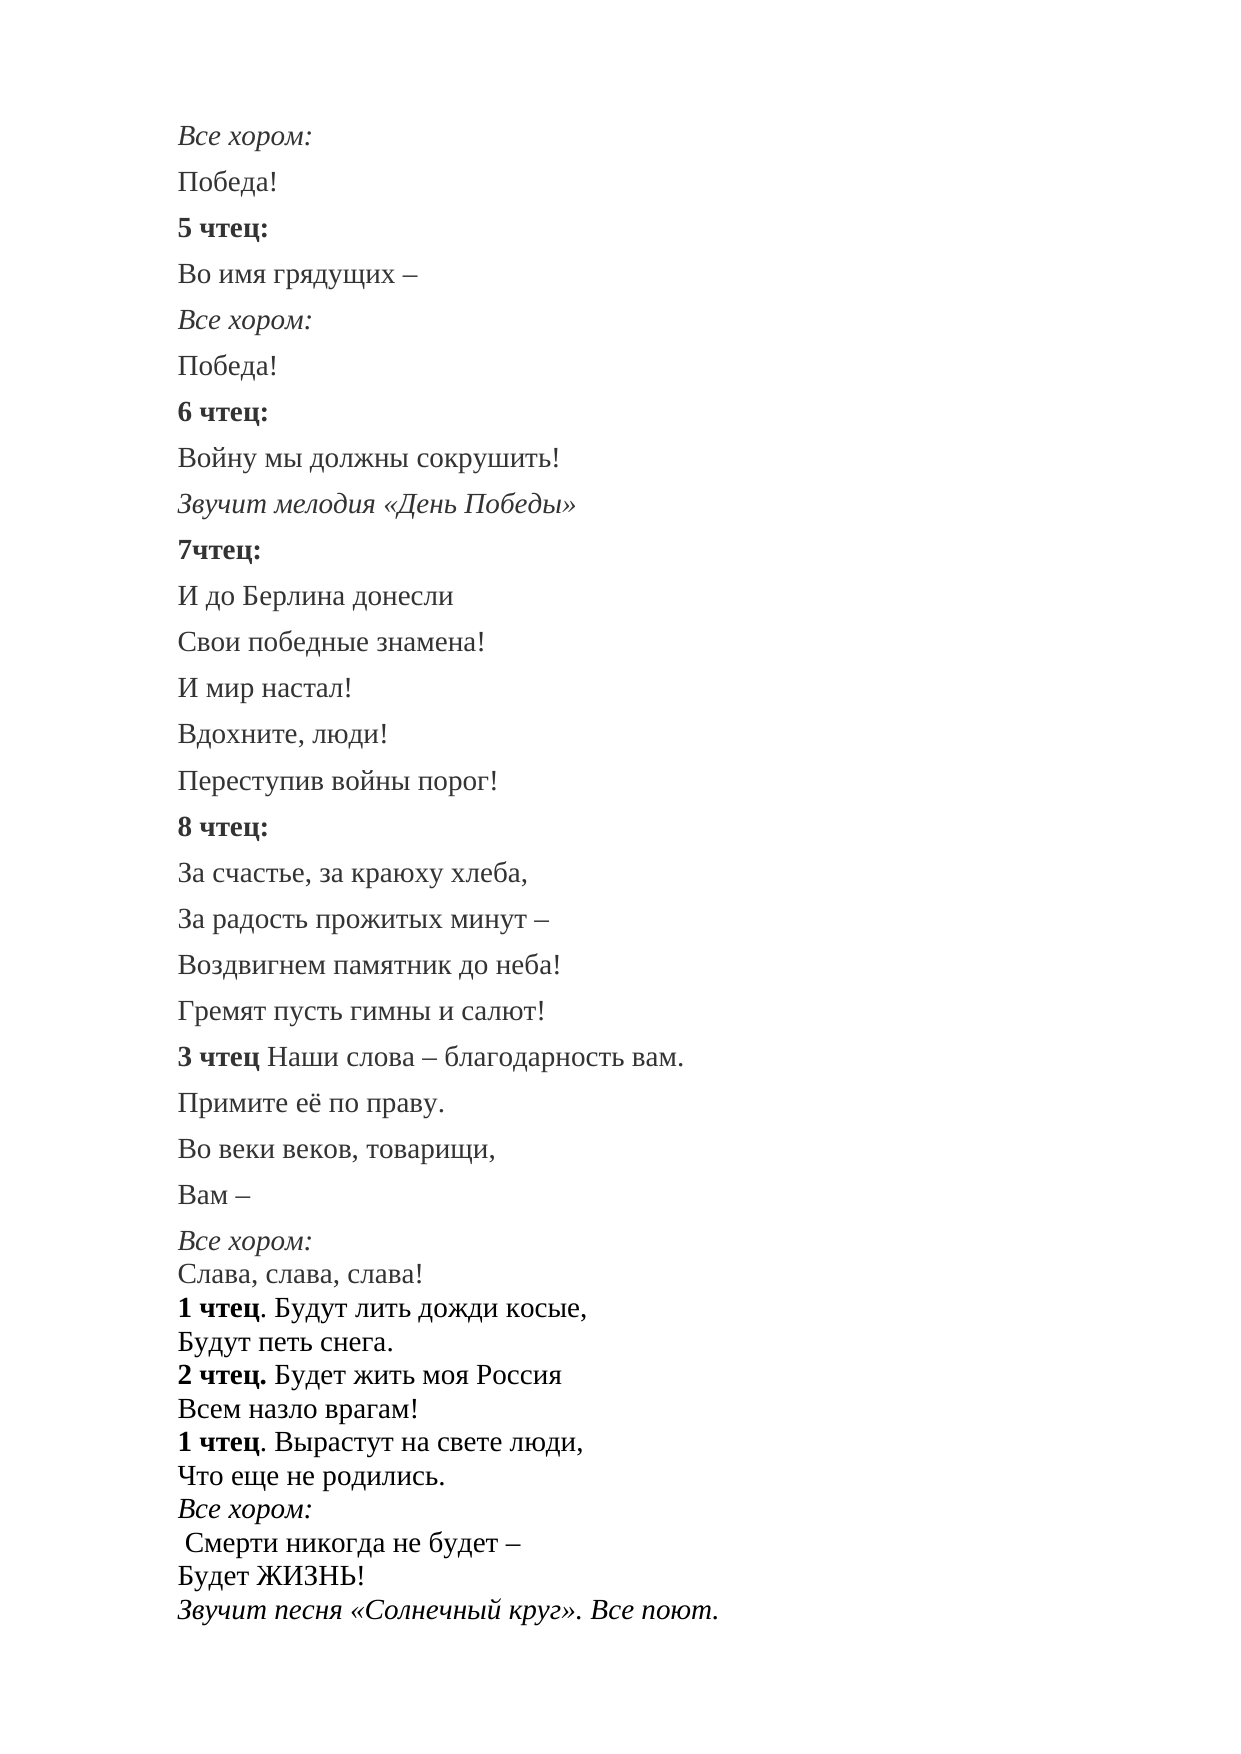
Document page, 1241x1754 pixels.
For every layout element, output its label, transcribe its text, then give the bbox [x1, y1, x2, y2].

text Что еще не родились. [177, 1458, 1152, 1491]
text Смерти никогда не будет – [177, 1525, 1152, 1558]
text Вдохните, люди! [177, 717, 1152, 750]
text Все хором: [177, 1223, 1152, 1257]
text 8 чтец: [177, 809, 1152, 842]
text Войну мы должны сокрушить! [177, 440, 1152, 474]
text Все хором: [177, 302, 1152, 336]
text Будут петь снега. [177, 1324, 1152, 1357]
text За радость прожитых минут – [177, 901, 1152, 934]
text 7чтец: [177, 532, 1152, 566]
text Всем назло врагам! [177, 1391, 1152, 1424]
text Переступив войны порог! [177, 763, 1152, 796]
text Все хором: [177, 118, 1152, 152]
text 3 чтец Наши слова – благодарность вам. [177, 1039, 1152, 1072]
text Примите её по праву. [177, 1085, 1152, 1118]
text Победа! [177, 164, 1152, 198]
text Звучит песня «Солнечный круг». Все поют. [177, 1592, 1152, 1626]
text Победа! [177, 348, 1152, 382]
text 1 чтец. Вырастут на свете люди, [177, 1424, 1152, 1458]
text За счастье, за краюху хлеба, [177, 855, 1152, 888]
text Во веки веков, товарищи, [177, 1131, 1152, 1164]
text Звучит мелодия «День Победы» [177, 486, 1152, 520]
text И до Берлина донесли [177, 578, 1152, 612]
text Гремят пусть гимны и салют! [177, 993, 1152, 1026]
text Вам – [177, 1177, 1152, 1211]
text 1 чтец. Будут лить дожди косые, [177, 1290, 1152, 1324]
text Будет ЖИЗНЬ! [177, 1558, 1152, 1592]
text Свои победные знамена! [177, 624, 1152, 658]
text 6 чтец: [177, 394, 1152, 428]
text И мир настал! [177, 671, 1152, 704]
text Все хором: [177, 1491, 1152, 1525]
text 2 чтец. Будет жить моя Россия [177, 1357, 1152, 1391]
text 5 чтец: [177, 210, 1152, 244]
text Слава, слава, слава! [177, 1257, 1152, 1290]
text Воздвигнем памятник до неба! [177, 947, 1152, 980]
text Во имя грядущих – [177, 256, 1152, 290]
